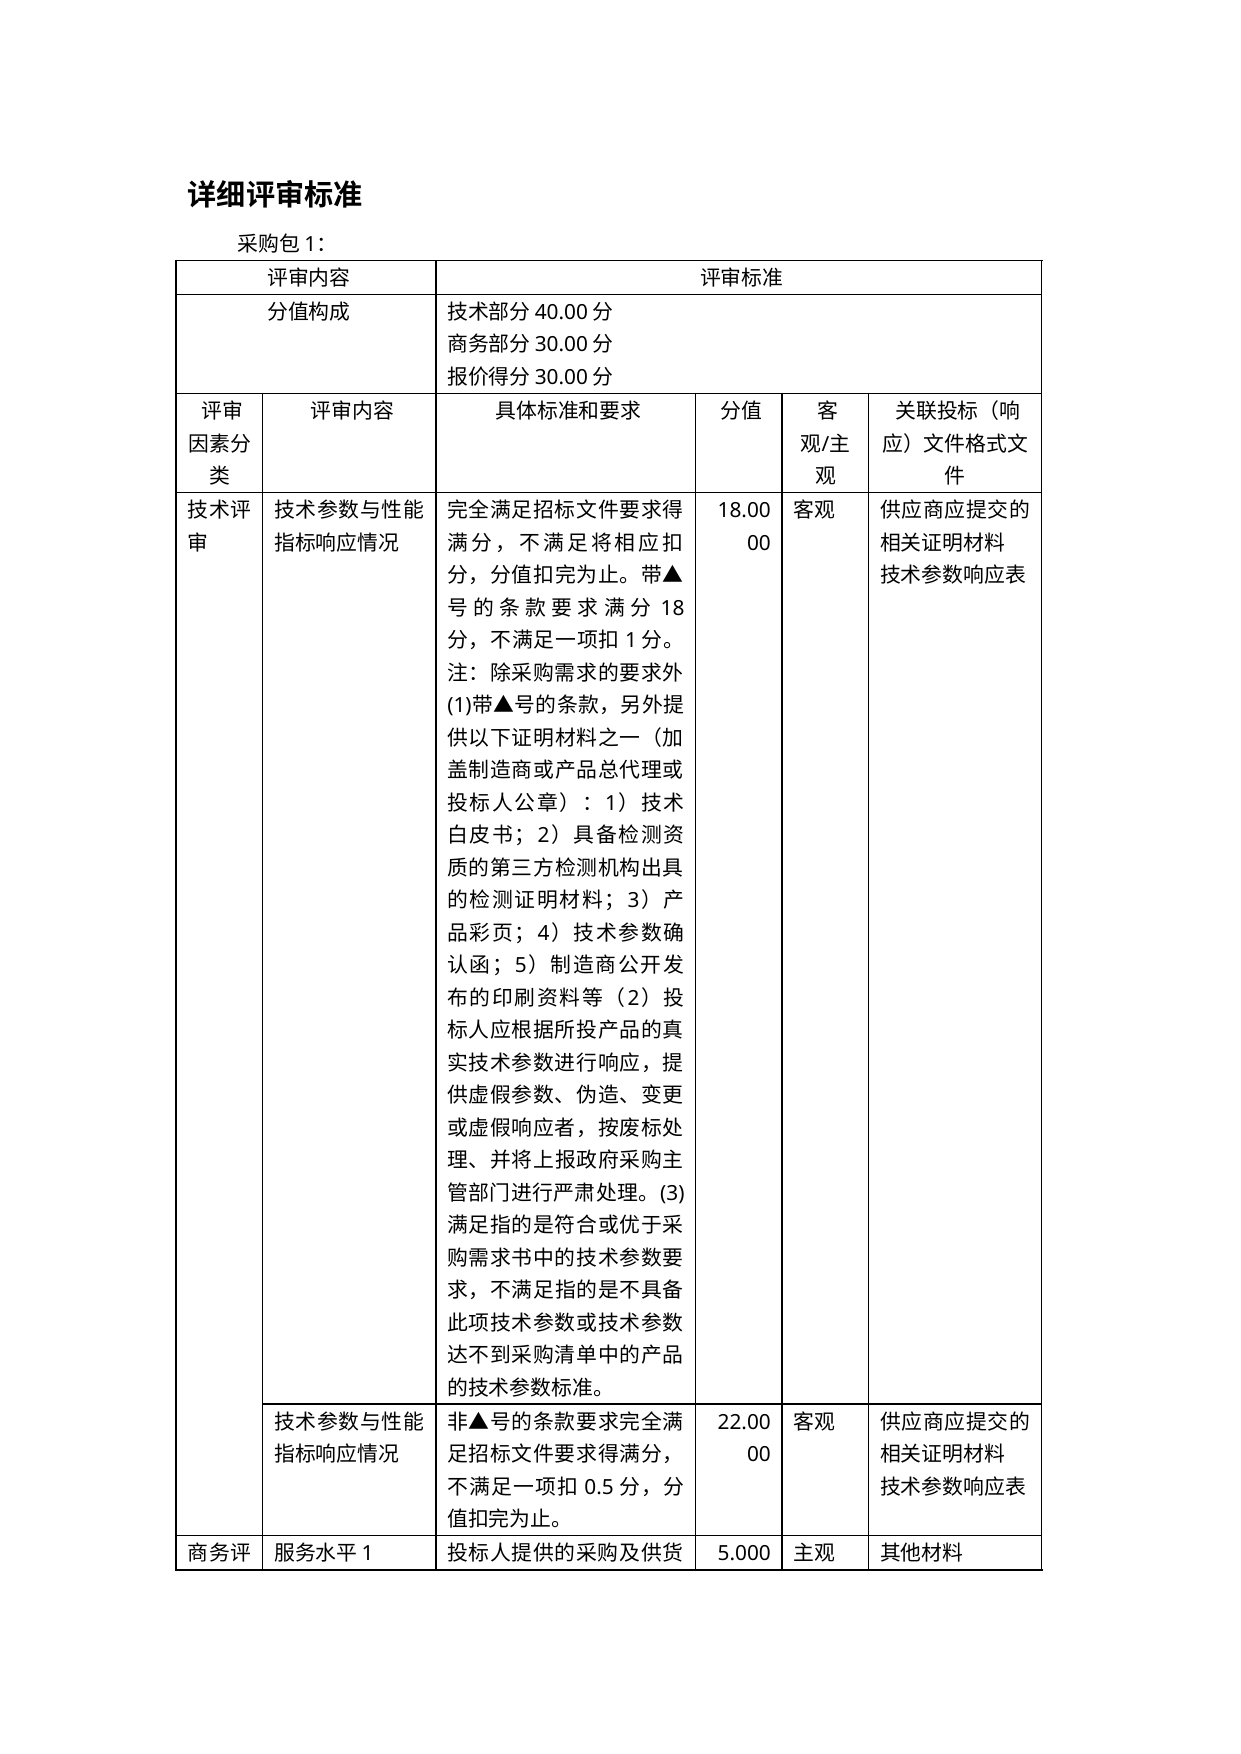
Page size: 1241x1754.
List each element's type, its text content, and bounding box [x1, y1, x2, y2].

table_cell 技术评审 [177, 493, 262, 1535]
table_cell 22.0000 [696, 1405, 781, 1535]
table_cell 完全满足招标文件要求得满分，不满足将相应扣分，分值扣完为止。带▲号的条款要求满分18分，不满足一项扣1分。注：除采购需求的要求外(1)带▲号的条款，另外提供以下证明材料之一（加盖制造商或产品总代理或投标人公章）：1）技术白皮书；2）具备检测资质的第三方检测机构出具的检测证明材料；3）产品彩页；4）技术参数确认函；5）制造商公开发布的印刷资料等（2）投标人应根据所投产品的真实技术参数进行响应，提供虚假参数、伪造、变更或虚假响应者，按废标处理、并将上报政府采购主管部门进行严肃处理。(3)满足指的是符合或优于采购需求书中的技术参数要求，不满足指的是不具备此项技术参数或技术参数达不到采购清单中的产品的技术参数标准。 [437, 493, 695, 1403]
table_cell 评审内容 [263, 394, 435, 492]
table_cell 商务评审 [177, 1536, 262, 1569]
table_cell 18.0000 [696, 493, 781, 1403]
table_header 评审内容 [177, 261, 435, 293]
table_cell 分值 [696, 394, 781, 492]
table_cell 客观 [783, 1405, 868, 1535]
table_cell 供应商应提交的相关证明材料 技术参数响应表 [869, 1405, 1041, 1535]
table_cell 技术参数与性能指标响应情况 [263, 1405, 435, 1535]
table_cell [437, 1536, 695, 1569]
table_cell 服务水平1 [263, 1536, 435, 1569]
table_cell 具体标准和要求 [437, 394, 695, 492]
text 详细评审标准 [187, 162, 1053, 227]
table_cell 5.0000 [696, 1536, 781, 1569]
table_cell 客观 [783, 493, 868, 1403]
table_cell 主观 [783, 1536, 868, 1569]
table_cell 分值构成 [177, 295, 435, 393]
table_cell 评审因素分类 [177, 394, 262, 492]
table_cell 关联投标（响应）文件格式文件 [869, 394, 1041, 492]
table_cell 技术参数与性能指标响应情况 [263, 493, 435, 1403]
table_cell 非▲号的条款要求完全满足招标文件要求得满分，不满足一项扣0.5分，分值扣完为止。 [437, 1405, 695, 1535]
table_cell 供应商应提交的相关证明材料 技术参数响应表 [869, 493, 1041, 1403]
table_cell 其他材料 [869, 1536, 1041, 1569]
table_cell 客观/主观 [783, 394, 868, 492]
table_cell 技术部分40.00分 商务部分30.00分 报价得分30.00分 [437, 295, 1041, 393]
text 采购包1： [187, 227, 1053, 259]
table_header 评审标准 [437, 261, 1041, 293]
